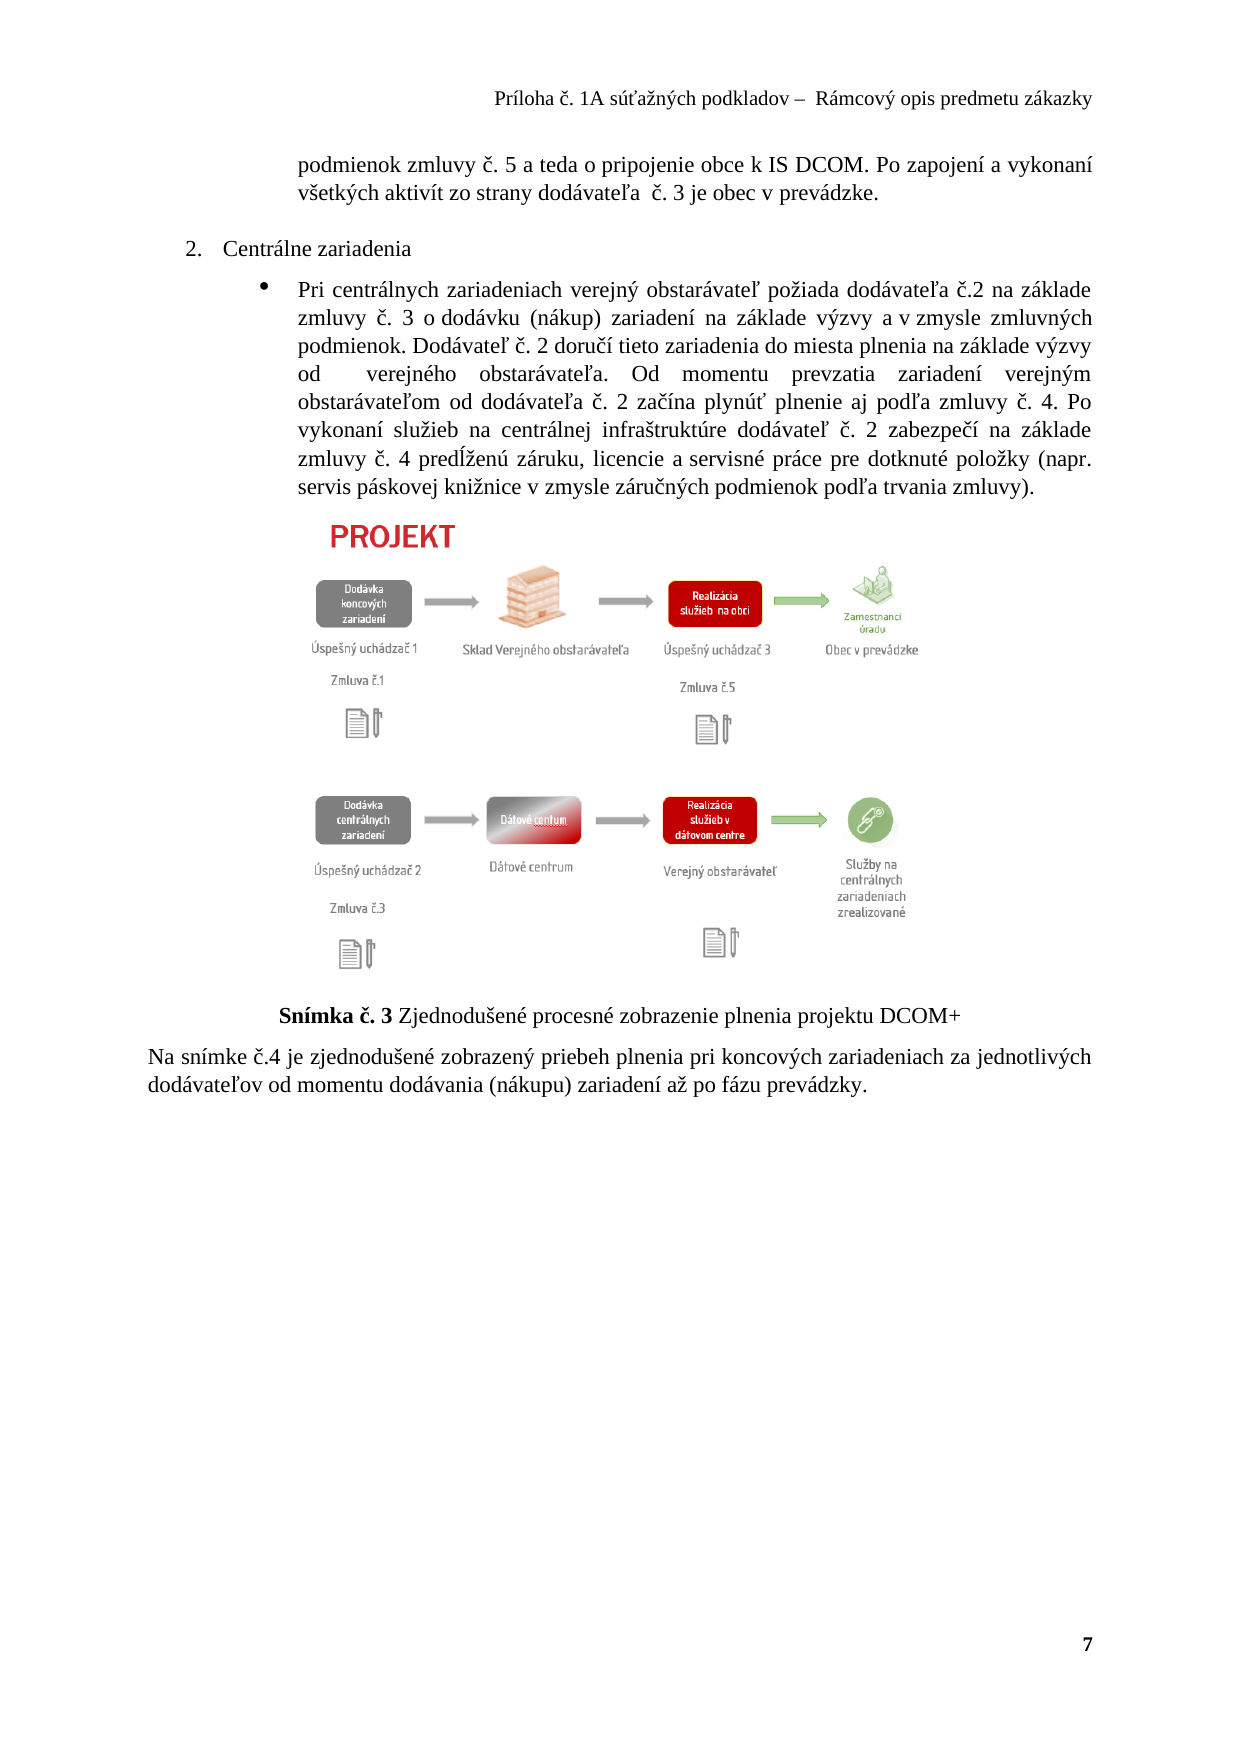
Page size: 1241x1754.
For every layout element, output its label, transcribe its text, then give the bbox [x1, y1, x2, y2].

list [260, 149, 1093, 205]
text Snímka č. 3 Zjednodušené procesné zobrazenie plnenia projektu DCOM+ [148, 1000, 1093, 1028]
text Na snímke č.4 je zjednodušené zobrazený priebeh plnenia pri koncových zariadeniach za jednotlivých dodávateľov od momentu dodávania (nákupu) zariadení až po fázu prevádzky. [148, 1041, 1093, 1097]
list Centrálne zariadenia [185, 233, 1093, 262]
list Pri centrálnych zariadeniach verejný obstarávateľ požiada dodávateľa č.2 na základe zmluvy č. 3 o dodávku (nákup) zariadení na základe výzvy a v zmysle zmluvných podmienok. Dodávateľ č. 2 doručí tieto zariadenia do miesta plnenia na základe výzvy od verejného obstarávateľa. Od momentu prevzatia zariadení verejným obstarávateľom od dodávateľa č. 2 začína plynúť plnenie aj podľa zmluvy č. 4. Po vykonaní služieb na centrálnej infraštruktúre dodávateľ č. 2 zabezpečí na základe zmluvy č. 4 predĺženú záruku, licencie a servisné práce pre dotknuté položky (napr. servis páskovej knižnice v zmysle záručných podmienok podľa trvania zmluvy). [260, 274, 1093, 499]
picture [306, 511, 935, 988]
